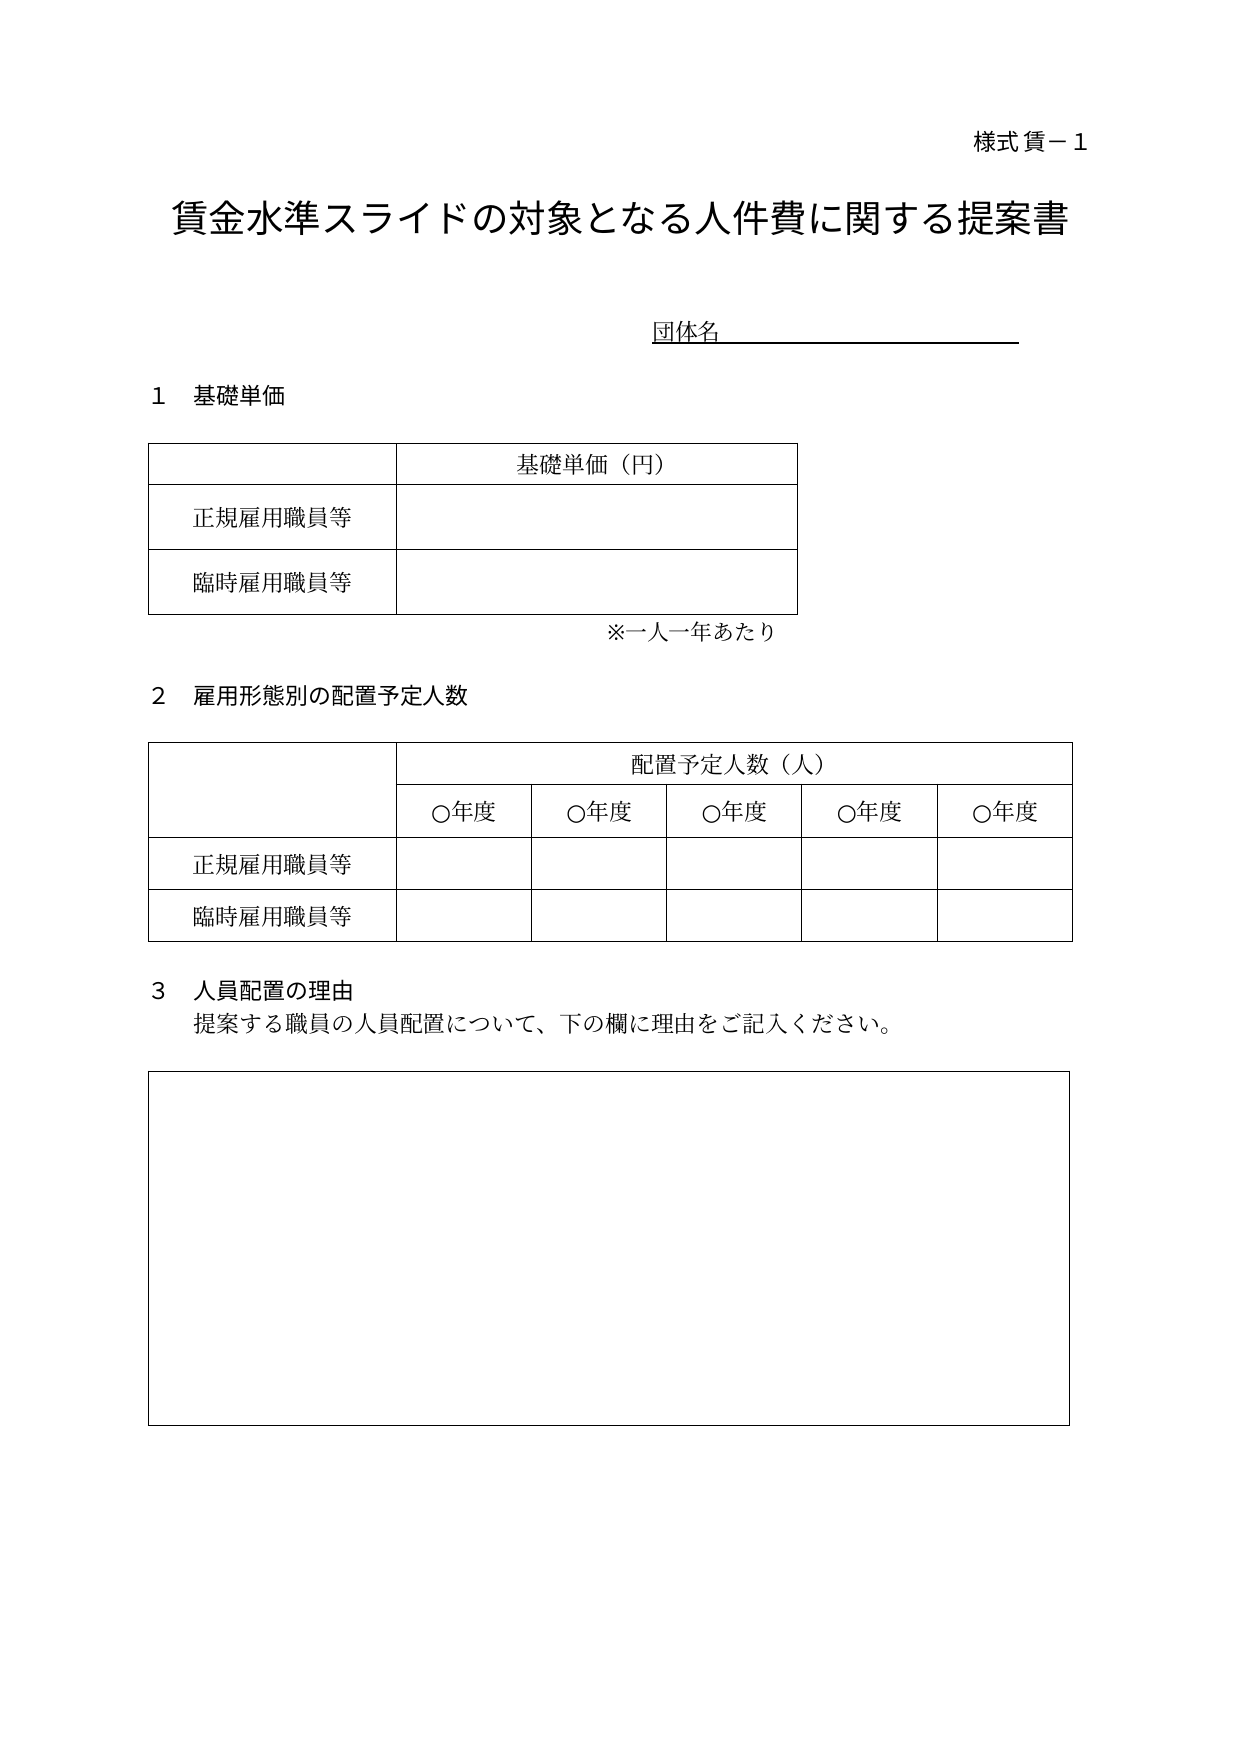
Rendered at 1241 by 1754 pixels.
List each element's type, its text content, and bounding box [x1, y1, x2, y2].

text ２ 雇用形態別の配置予定人数 [148, 678, 1092, 711]
text １ 基礎単価 [148, 378, 1092, 411]
table_cell ○年度 [938, 785, 1072, 837]
table_cell 正規雇用職員等 [149, 838, 396, 888]
table_cell [397, 838, 531, 888]
table_cell 臨時雇用職員等 [149, 890, 396, 941]
text ３ 人員配置の理由 [148, 973, 1092, 1006]
text 団体名 [652, 314, 1092, 347]
table_cell ○年度 [802, 785, 937, 837]
text 様式 賃－１ [148, 124, 1092, 157]
text ※一人一年あたり [148, 615, 1092, 646]
table_cell [667, 890, 801, 941]
table_cell [397, 890, 531, 941]
table_cell ○年度 [667, 785, 801, 837]
table_cell ○年度 [397, 785, 531, 837]
table_header [149, 1072, 1069, 1425]
table_cell [532, 838, 666, 888]
table_cell ○年度 [532, 785, 666, 837]
table_cell [802, 838, 937, 888]
table_cell [667, 838, 801, 888]
table_cell [397, 550, 797, 614]
table_cell 臨時雇用職員等 [149, 550, 396, 614]
table_cell [802, 890, 937, 941]
table_header 配置予定人数（人） [397, 743, 1072, 783]
table_cell [397, 485, 797, 549]
text 賃金水準スライドの対象となる人件費に関する提案書 [148, 188, 1092, 243]
table_header [149, 444, 396, 484]
table_header 基礎単価（円） [397, 444, 797, 484]
text 提案する職員の人員配置について、下の欄に理由をご記入ください。 [148, 1006, 1092, 1039]
table_cell [938, 838, 1072, 888]
table_cell 正規雇用職員等 [149, 485, 396, 549]
table_cell [938, 890, 1072, 941]
table_cell [532, 890, 666, 941]
table_header [149, 743, 396, 837]
